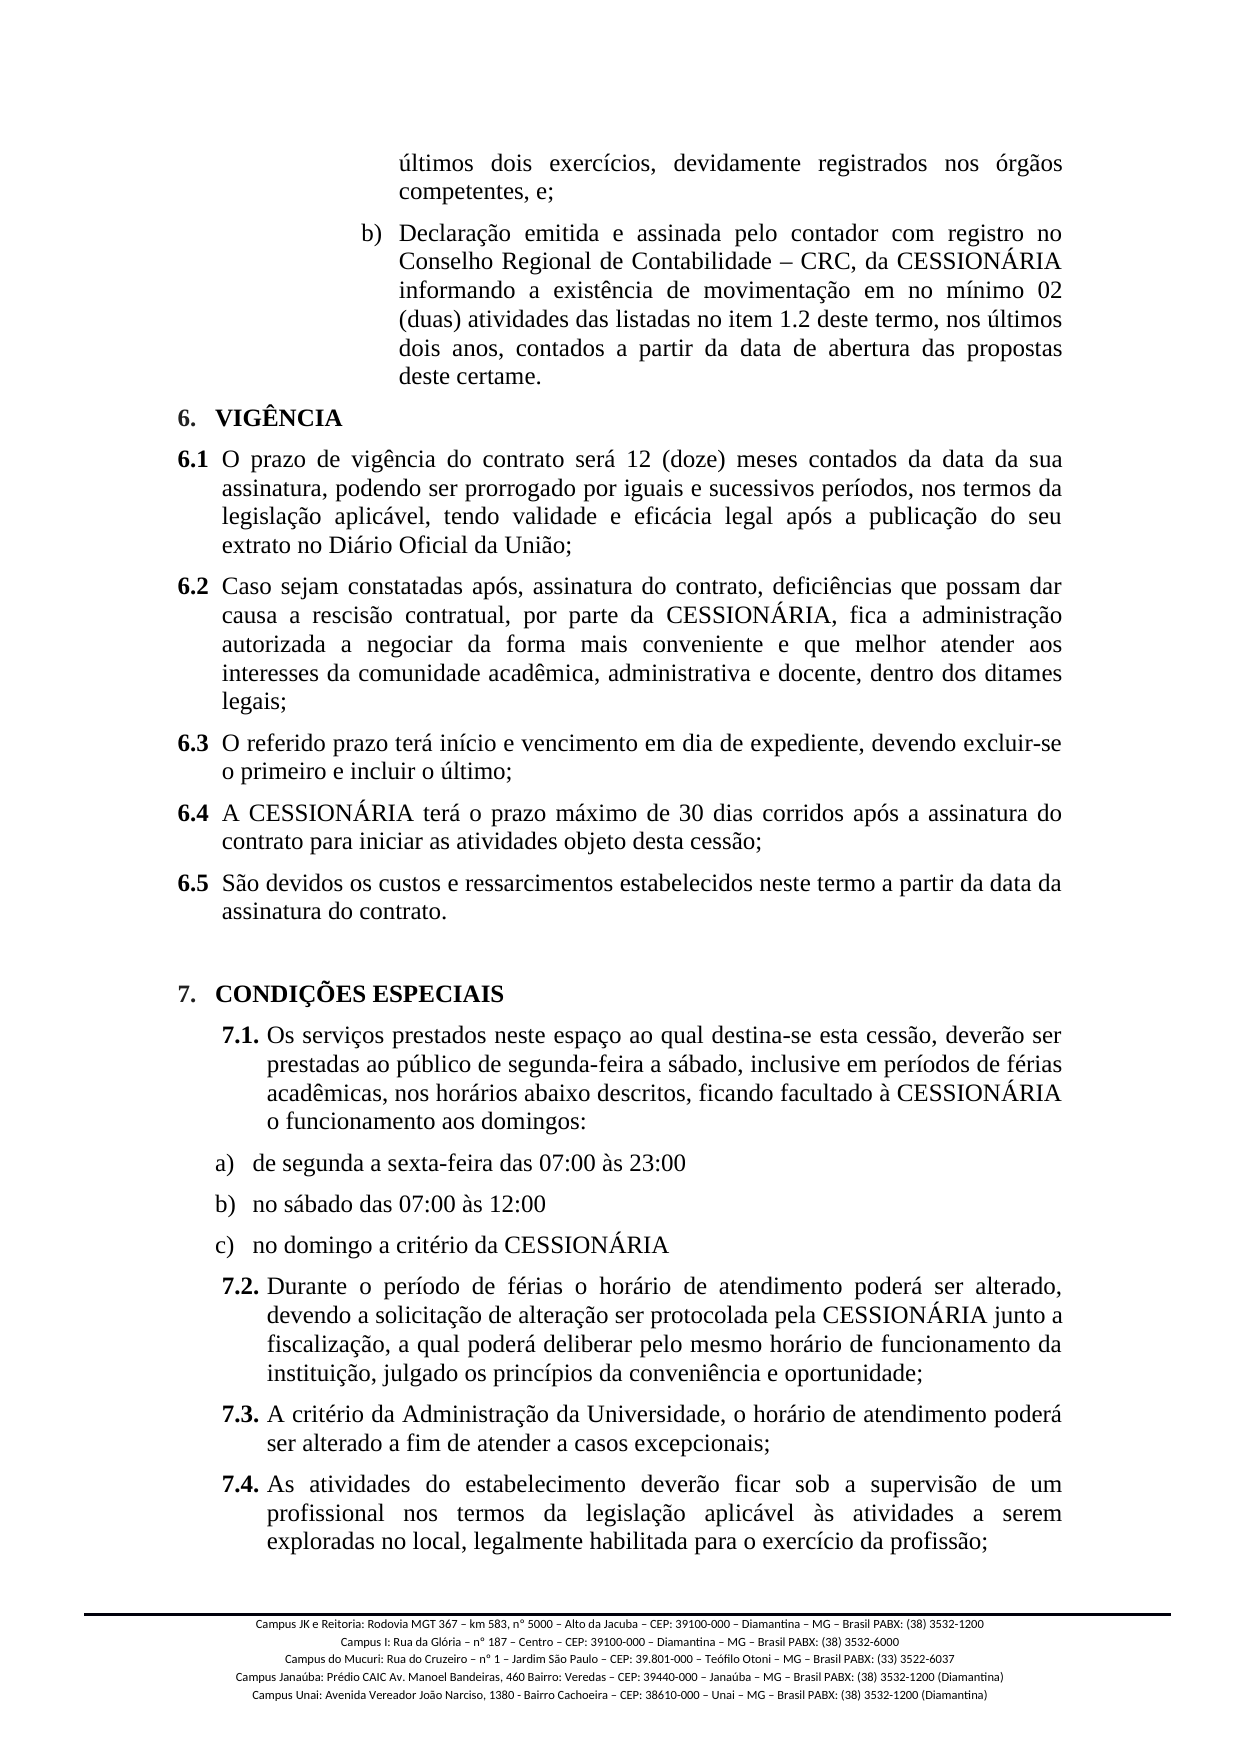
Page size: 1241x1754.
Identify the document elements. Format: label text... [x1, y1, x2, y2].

list O referido prazo terá início e vencimento em dia de expediente, devendo excluir-se o primeiro e incluir o último; [177, 728, 1063, 785]
list VIGÊNCIA [177, 403, 1063, 431]
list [361, 148, 1063, 205]
list A CESSIONÁRIA terá o prazo máximo de 30 dias corridos após a assinatura do contrato para iniciar as atividades objeto desta cessão; [177, 798, 1063, 855]
list no sábado das 07:00 às 12:00 [215, 1189, 1063, 1218]
list As atividades do estabelecimento deverão ficar sob a supervisão de um profissional nos termos da legislação aplicável às atividades a serem exploradas no local, legalmente habilitada para o exercício da profissão; [222, 1469, 1063, 1555]
list CONDIÇÕES ESPECIAIS [177, 979, 1063, 1008]
list Caso sejam constatadas após, assinatura do contrato, deficiências que possam dar causa a rescisão contratual, por parte da CESSIONÁRIA, fica a administração autorizada a negociar da forma mais conveniente e que melhor atender aos interesses da comunidade acadêmica, administrativa e docente, dentro dos ditames legais; [177, 571, 1063, 715]
list Os serviços prestados neste espaço ao qual destina-se esta cessão, deverão ser prestadas ao público de segunda-feira a sábado, inclusive em períodos de férias acadêmicas, nos horários abaixo descritos, ficando facultado à CESSIONÁRIA o funcionamento aos domingos: [222, 1020, 1063, 1135]
list Declaração emitida e assinada pelo contador com registro no Conselho Regional de Contabilidade – CRC, da CESSIONÁRIA informando a existência de movimentação em no mínimo 02 (duas) atividades das listadas no item 1.2 deste termo, nos últimos dois anos, contados a partir da data de abertura das propostas deste certame. [361, 218, 1063, 390]
list no domingo a critério da CESSIONÁRIA [215, 1230, 1063, 1259]
list A critério da Administração da Universidade, o horário de atendimento poderá ser alterado a fim de atender a casos excepcionais; [222, 1399, 1063, 1456]
list O prazo de vigência do contrato será 12 (doze) meses contados da data da sua assinatura, podendo ser prorrogado por iguais e sucessivos períodos, nos termos da legislação aplicável, tendo validade e eficácia legal após a publicação do seu extrato no Diário Oficial da União; [177, 444, 1063, 559]
list Durante o período de férias o horário de atendimento poderá ser alterado, devendo a solicitação de alteração ser protocolada pela CESSIONÁRIA junto a fiscalização, a qual poderá deliberar pelo mesmo horário de funcionamento da instituição, julgado os princípios da conveniência e oportunidade; [222, 1271, 1063, 1386]
list São devidos os custos e ressarcimentos estabelecidos neste termo a partir da data da assinatura do contrato. [177, 868, 1063, 925]
list de segunda a sexta-feira das 07:00 às 23:00 [215, 1148, 1063, 1176]
